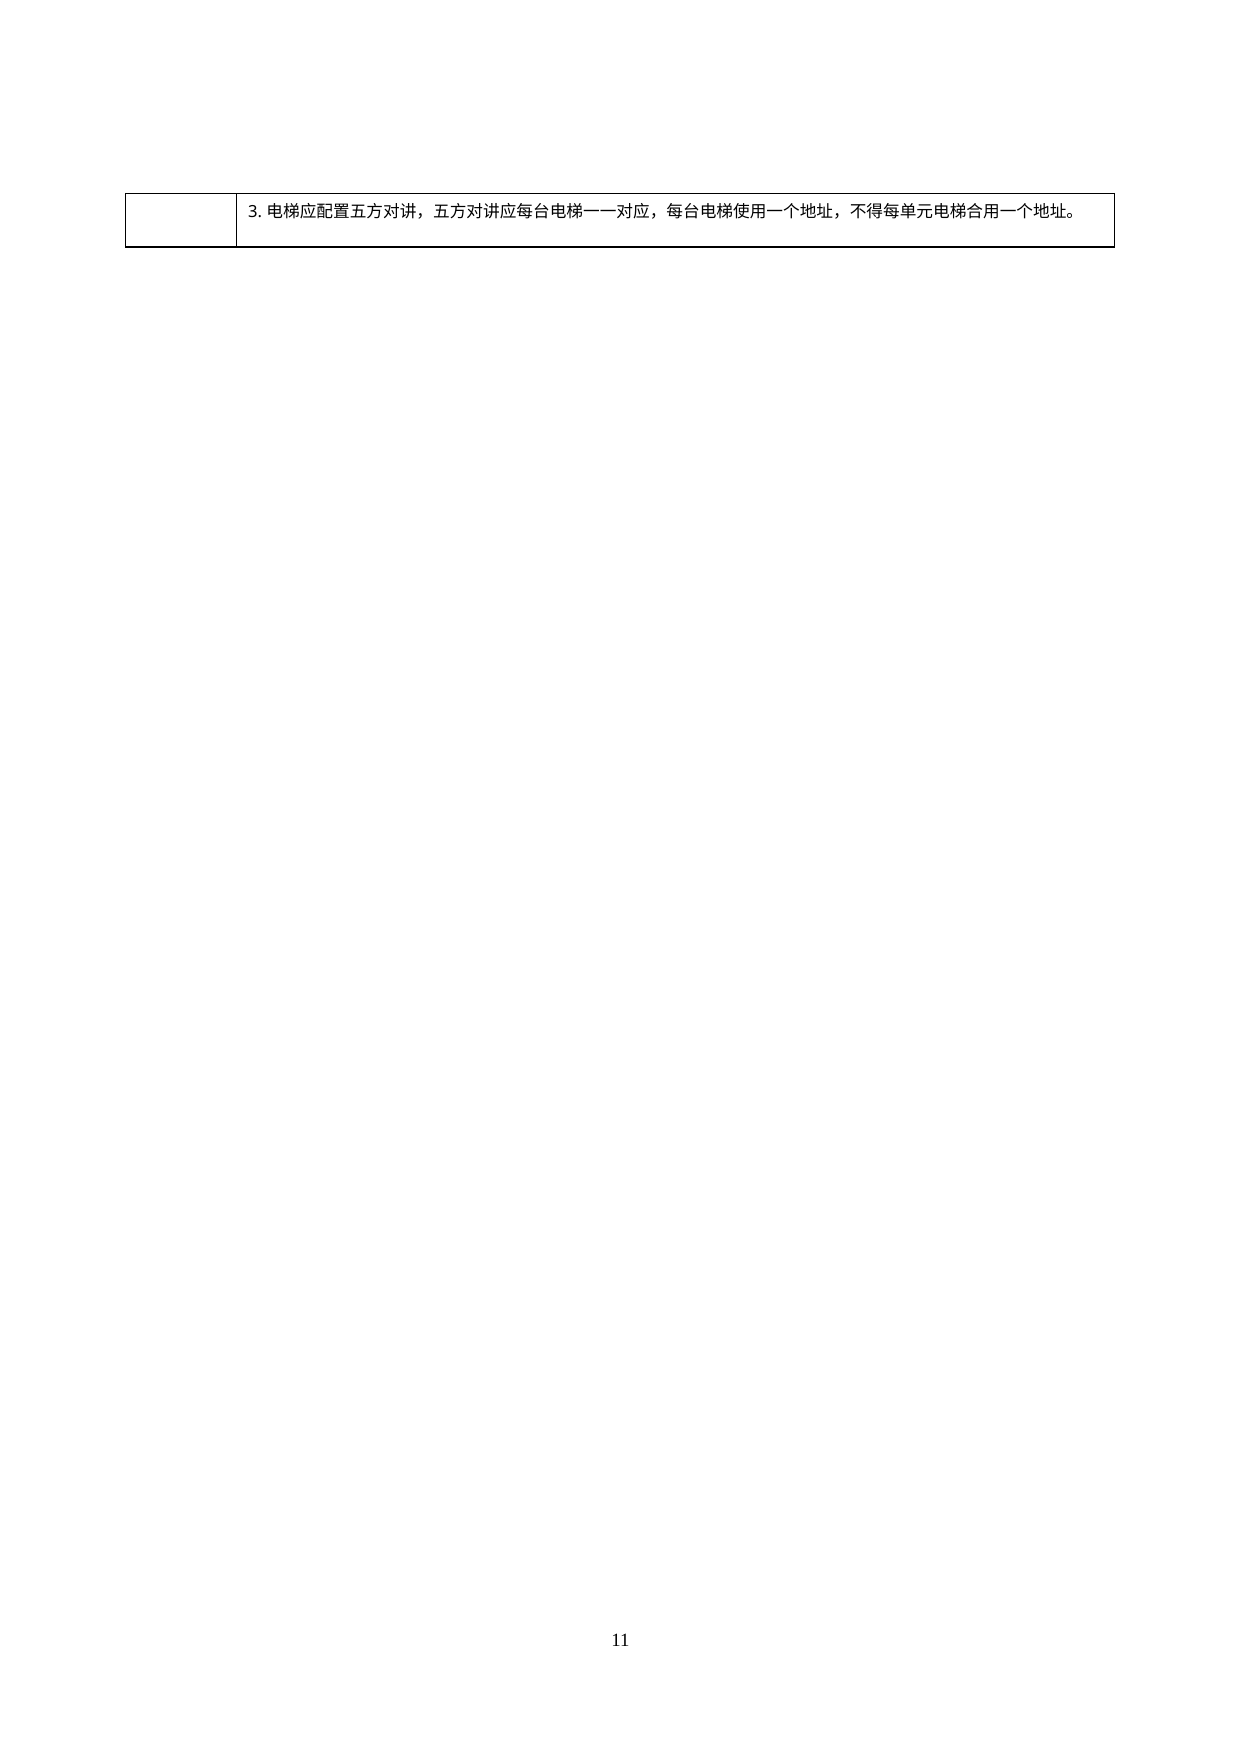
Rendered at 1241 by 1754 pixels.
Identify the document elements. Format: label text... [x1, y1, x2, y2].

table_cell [237, 194, 1114, 246]
table_cell 备注 [126, 194, 236, 246]
